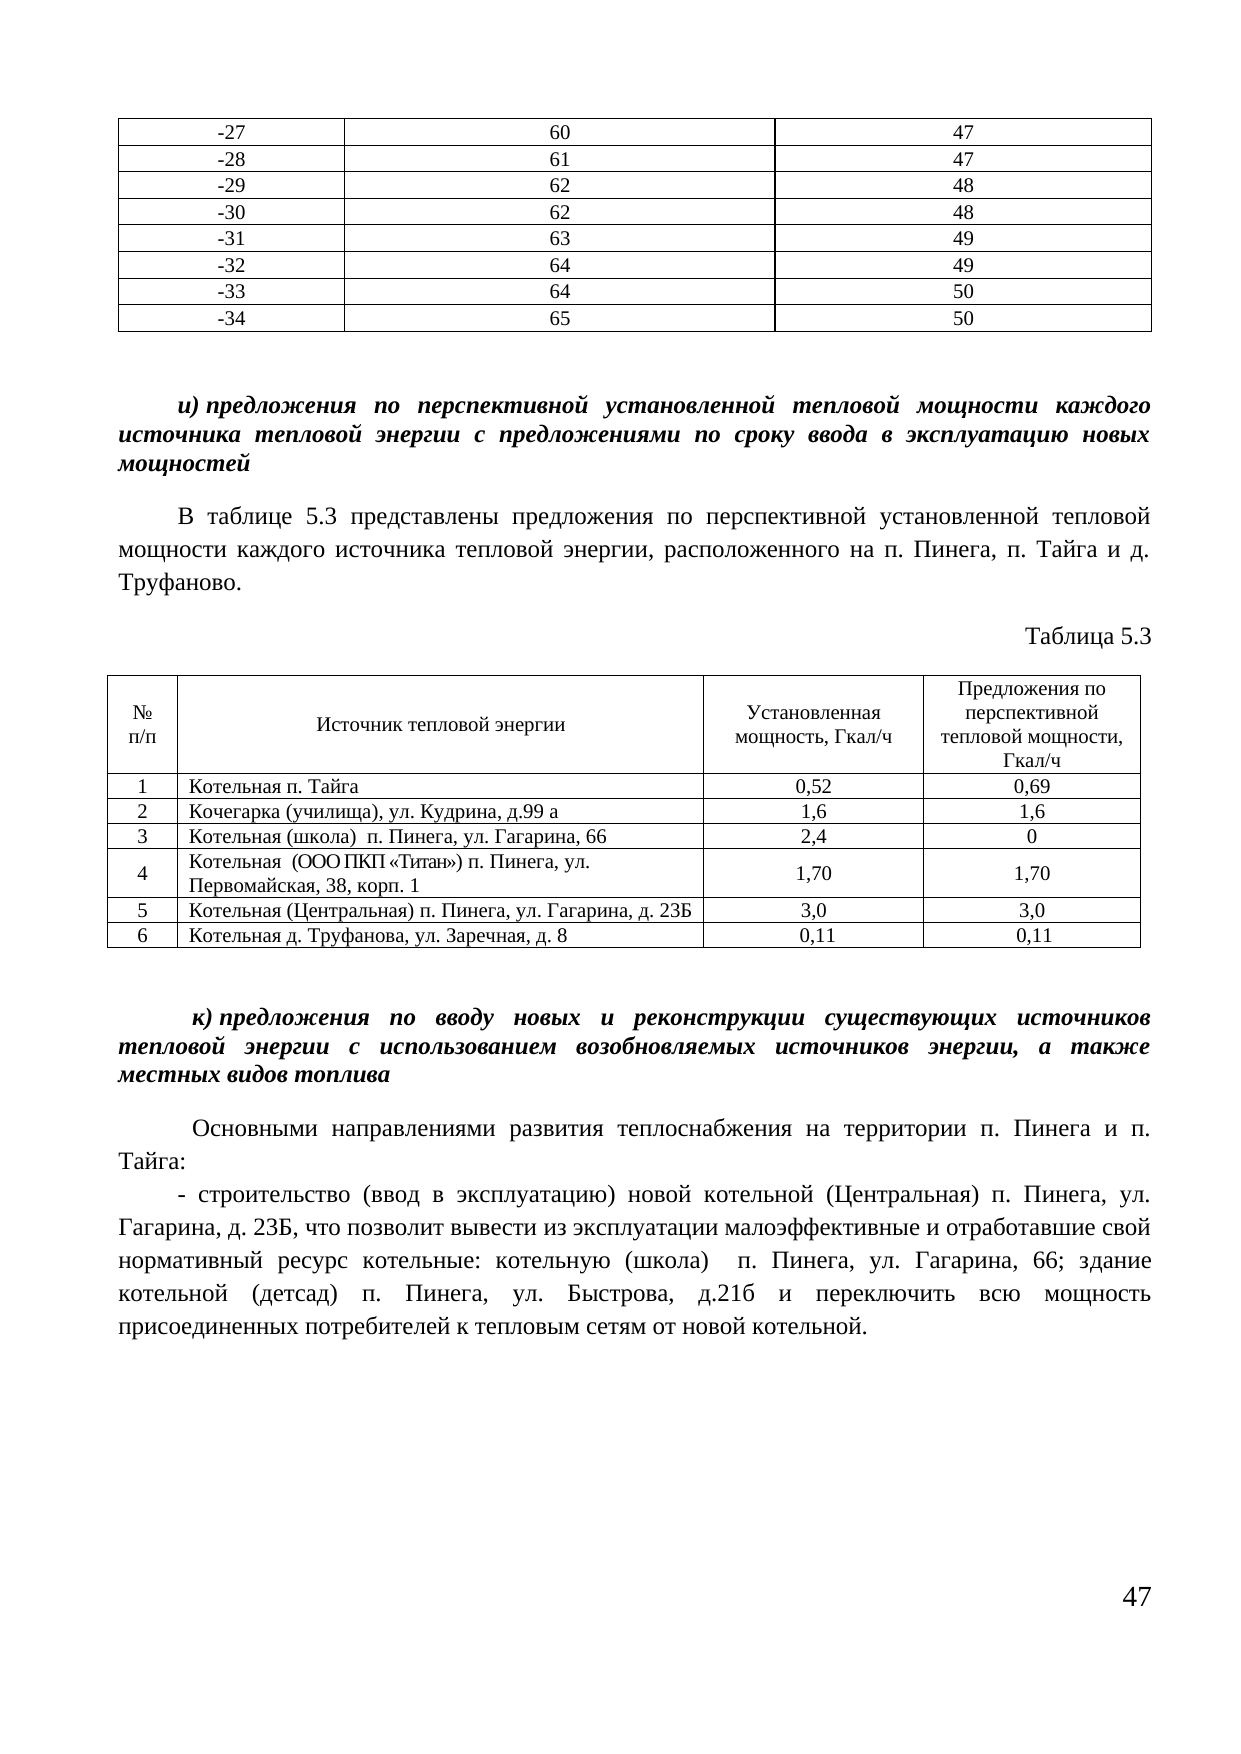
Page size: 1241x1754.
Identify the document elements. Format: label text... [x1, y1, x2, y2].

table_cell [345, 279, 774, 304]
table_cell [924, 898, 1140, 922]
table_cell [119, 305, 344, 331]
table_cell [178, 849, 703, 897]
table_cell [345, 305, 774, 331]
subtitle к) предложения по вводу новых и реконструкции существующих источников тепловой энергии с использованием возобновляемых источников энергии, а также местных видов топлива [118, 1002, 1152, 1088]
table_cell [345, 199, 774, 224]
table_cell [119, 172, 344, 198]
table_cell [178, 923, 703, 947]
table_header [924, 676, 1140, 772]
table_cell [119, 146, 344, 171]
text В таблице 5.3 представлены предложения по перспективной установленной тепловой мощности каждого источника тепловой энергии, расположенного на п. Пинега, п. Тайга и д. Труфаново. [118, 501, 1152, 596]
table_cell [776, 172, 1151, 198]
text Основными направлениями развития теплоснабжения на территории п. Пинега и п. Тайга: [118, 1113, 1152, 1175]
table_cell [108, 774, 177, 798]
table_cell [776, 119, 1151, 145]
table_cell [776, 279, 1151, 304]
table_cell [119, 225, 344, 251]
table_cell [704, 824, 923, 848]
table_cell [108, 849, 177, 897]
subtitle и) предложения по перспективной установленной тепловой мощности каждого источника тепловой энергии с предложениями по сроку ввода в эксплуатацию новых мощностей [118, 390, 1152, 476]
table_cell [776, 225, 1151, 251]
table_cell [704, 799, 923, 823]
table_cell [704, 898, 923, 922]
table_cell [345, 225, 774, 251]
text - строительство (ввод в эксплуатацию) новой котельной (Центральная) п. Пинега, ул. Гагарина, д. 23Б, что позволит вывести из эксплуатации малоэффективные и отработавшие свой нормативный ресурс котельные: котельную (школа) п. Пинега, ул. Гагарина, 66; здание котельной (детсад) п. Пинега, ул. Быстрова, д.21б и переключить всю мощность присоединенных потребителей к тепловым сетям от новой котельной. [118, 1179, 1152, 1340]
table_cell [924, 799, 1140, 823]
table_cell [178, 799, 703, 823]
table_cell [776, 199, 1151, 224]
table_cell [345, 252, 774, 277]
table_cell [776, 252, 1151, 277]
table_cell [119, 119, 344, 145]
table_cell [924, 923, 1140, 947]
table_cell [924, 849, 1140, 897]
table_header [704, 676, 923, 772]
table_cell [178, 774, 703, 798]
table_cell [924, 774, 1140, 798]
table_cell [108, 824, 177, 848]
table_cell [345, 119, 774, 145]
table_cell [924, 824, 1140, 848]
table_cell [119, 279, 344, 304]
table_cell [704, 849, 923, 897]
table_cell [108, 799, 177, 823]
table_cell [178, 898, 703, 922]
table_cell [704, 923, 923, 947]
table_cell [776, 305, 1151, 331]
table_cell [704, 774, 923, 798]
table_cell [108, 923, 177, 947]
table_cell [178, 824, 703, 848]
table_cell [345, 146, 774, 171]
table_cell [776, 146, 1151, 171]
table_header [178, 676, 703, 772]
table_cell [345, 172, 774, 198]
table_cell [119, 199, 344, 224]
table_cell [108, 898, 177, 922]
text Таблица 5.3 [118, 621, 1152, 650]
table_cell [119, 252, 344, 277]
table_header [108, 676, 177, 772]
